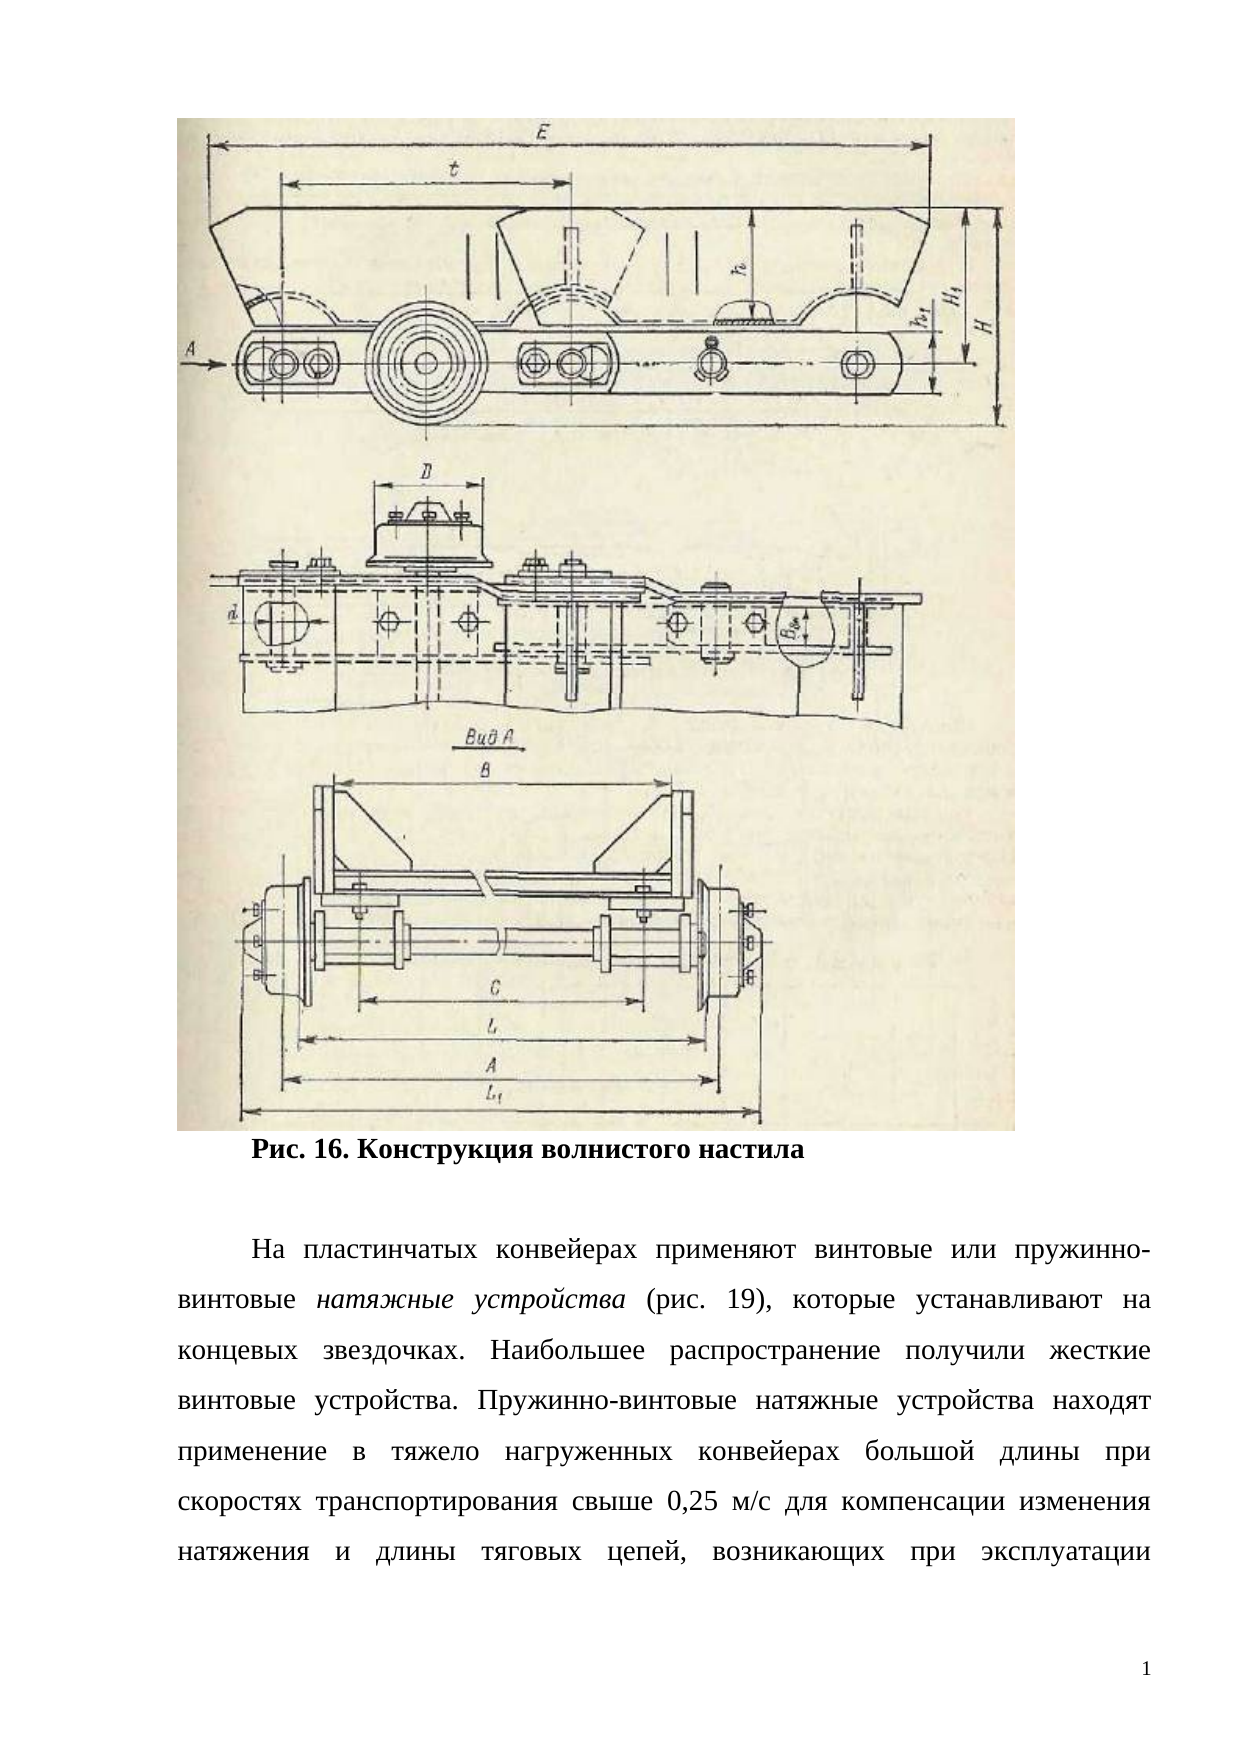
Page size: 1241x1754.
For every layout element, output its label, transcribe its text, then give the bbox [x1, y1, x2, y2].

picture [177, 118, 1015, 1131]
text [177, 1231, 1152, 1567]
text Рис. 16. Конструкция волнистого настила [177, 1131, 1152, 1164]
